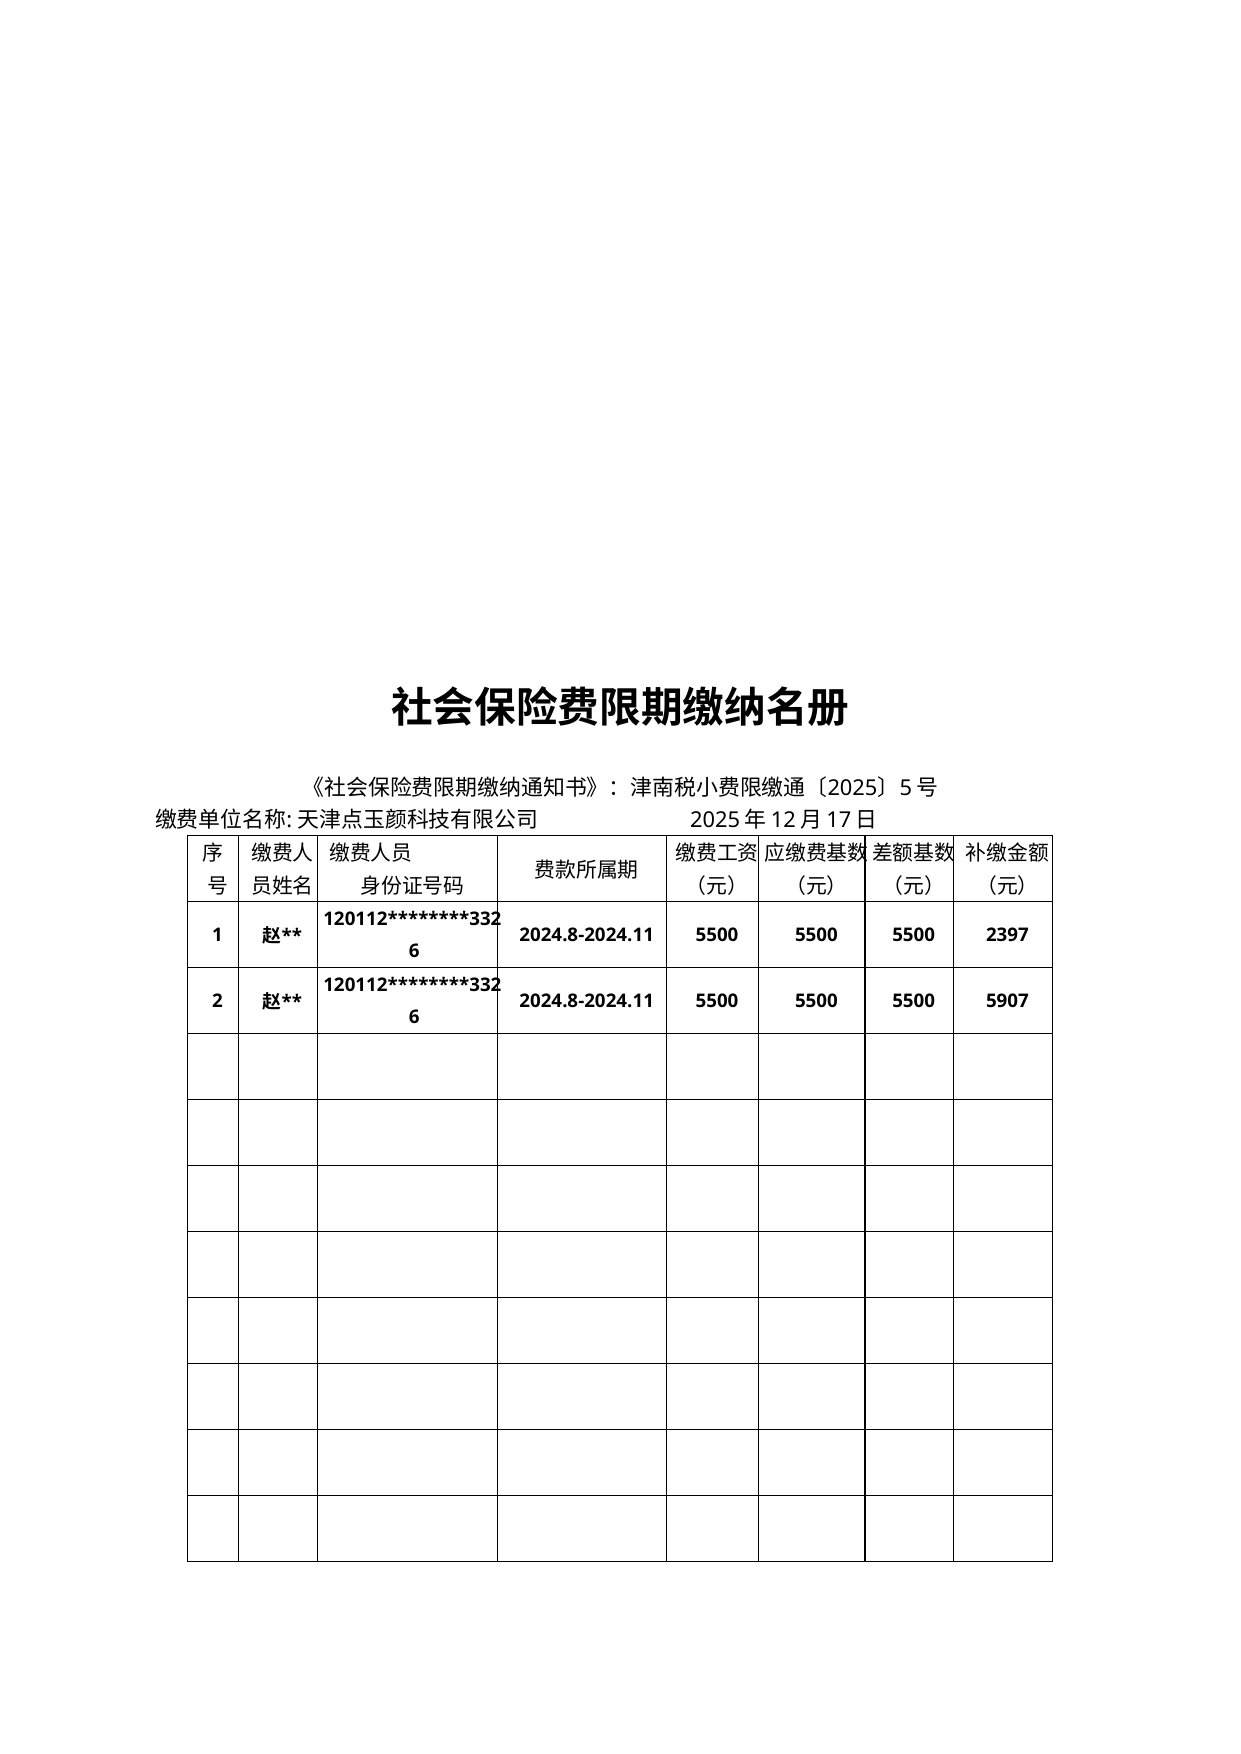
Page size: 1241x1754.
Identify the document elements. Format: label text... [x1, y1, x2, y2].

table_cell [866, 1430, 953, 1495]
table_cell [667, 1034, 758, 1099]
table_header 缴费人 员姓名 [239, 836, 317, 901]
table_cell [188, 1298, 238, 1363]
table_cell 5907 [954, 968, 1052, 1033]
table_cell [866, 1232, 953, 1297]
table_cell [498, 1364, 666, 1429]
table_cell 5500 [759, 968, 864, 1033]
table_header 应缴费基数 （元） [759, 836, 864, 901]
table_cell [318, 1034, 497, 1099]
table_cell [954, 1034, 1052, 1099]
table_cell 2 [188, 968, 238, 1033]
table_cell [667, 1430, 758, 1495]
table_cell [239, 1100, 317, 1165]
table_cell 5500 [667, 902, 758, 967]
table_cell 2397 [954, 902, 1052, 967]
table_cell [188, 1232, 238, 1297]
table_cell [239, 1232, 317, 1297]
table_cell [318, 1298, 497, 1363]
table_header 缴费人员 身份证号码 [318, 836, 497, 901]
table_cell [667, 1364, 758, 1429]
table_cell 赵** [239, 968, 317, 1033]
table_cell [318, 1232, 497, 1297]
text 缴费单位名称: 天津点玉颜科技有限公司 2025年12月17日 [133, 802, 1074, 834]
table_cell [866, 1034, 953, 1099]
table_cell 120112********3326 [318, 902, 497, 967]
table_cell [954, 1232, 1052, 1297]
table_header 缴费工资 （元） [667, 836, 758, 901]
table_cell [188, 1364, 238, 1429]
table_cell [498, 1166, 666, 1231]
table_cell [667, 1166, 758, 1231]
table_cell [954, 1298, 1052, 1363]
table_cell [667, 1232, 758, 1297]
table_cell [239, 1166, 317, 1231]
table_cell [239, 1298, 317, 1363]
table_cell [188, 1496, 238, 1561]
table_cell [318, 1496, 497, 1561]
table_cell [498, 1100, 666, 1165]
table_cell [318, 1100, 497, 1165]
table_cell [318, 1364, 497, 1429]
table_cell [498, 1298, 666, 1363]
table_cell [954, 1496, 1052, 1561]
table_cell [759, 1430, 864, 1495]
table_header 费款所属期 [498, 836, 666, 901]
table_cell [239, 1430, 317, 1495]
table_cell 5500 [866, 902, 953, 967]
table_cell [188, 1034, 238, 1099]
table_header 序 号 [188, 836, 238, 901]
table_cell [318, 1430, 497, 1495]
table_cell [188, 1100, 238, 1165]
table_cell [866, 1364, 953, 1429]
table_cell [667, 1100, 758, 1165]
table_cell [498, 1232, 666, 1297]
text 社会保险费限期缴纳名册 [187, 672, 1053, 737]
table_cell 5500 [759, 902, 864, 967]
table_header 差额基数 （元） [866, 836, 953, 901]
table_cell [954, 1430, 1052, 1495]
table_cell [954, 1100, 1052, 1165]
table_cell [954, 1364, 1052, 1429]
table_cell 1 [188, 902, 238, 967]
table_cell [498, 1430, 666, 1495]
table_cell [188, 1430, 238, 1495]
table_cell 2024.8-2024.11 [498, 968, 666, 1033]
table_cell [667, 1496, 758, 1561]
table_cell [498, 1034, 666, 1099]
table_cell 赵** [239, 902, 317, 967]
table_cell [318, 1166, 497, 1231]
text 《社会保险费限期缴纳通知书》：津南税小费限缴通〔2025〕5号 [187, 769, 1053, 802]
table_cell [239, 1496, 317, 1561]
table_cell 2024.8-2024.11 [498, 902, 666, 967]
table_cell 5500 [866, 968, 953, 1033]
table_cell [759, 1364, 864, 1429]
table_cell [759, 1232, 864, 1297]
table_cell [866, 1100, 953, 1165]
table_cell [239, 1364, 317, 1429]
table_cell [188, 1166, 238, 1231]
table_cell [759, 1034, 864, 1099]
table_cell [866, 1166, 953, 1231]
table_cell [759, 1496, 864, 1561]
table_cell [954, 1166, 1052, 1231]
table_cell [759, 1100, 864, 1165]
table_cell [498, 1496, 666, 1561]
table_header 补缴金额 （元） [954, 836, 1052, 901]
table_cell [759, 1298, 864, 1363]
table_cell 120112********3326 [318, 968, 497, 1033]
table_cell [866, 1496, 953, 1561]
table_cell [759, 1166, 864, 1231]
table_cell [667, 1298, 758, 1363]
table_cell [866, 1298, 953, 1363]
table_cell [239, 1034, 317, 1099]
table_cell 5500 [667, 968, 758, 1033]
